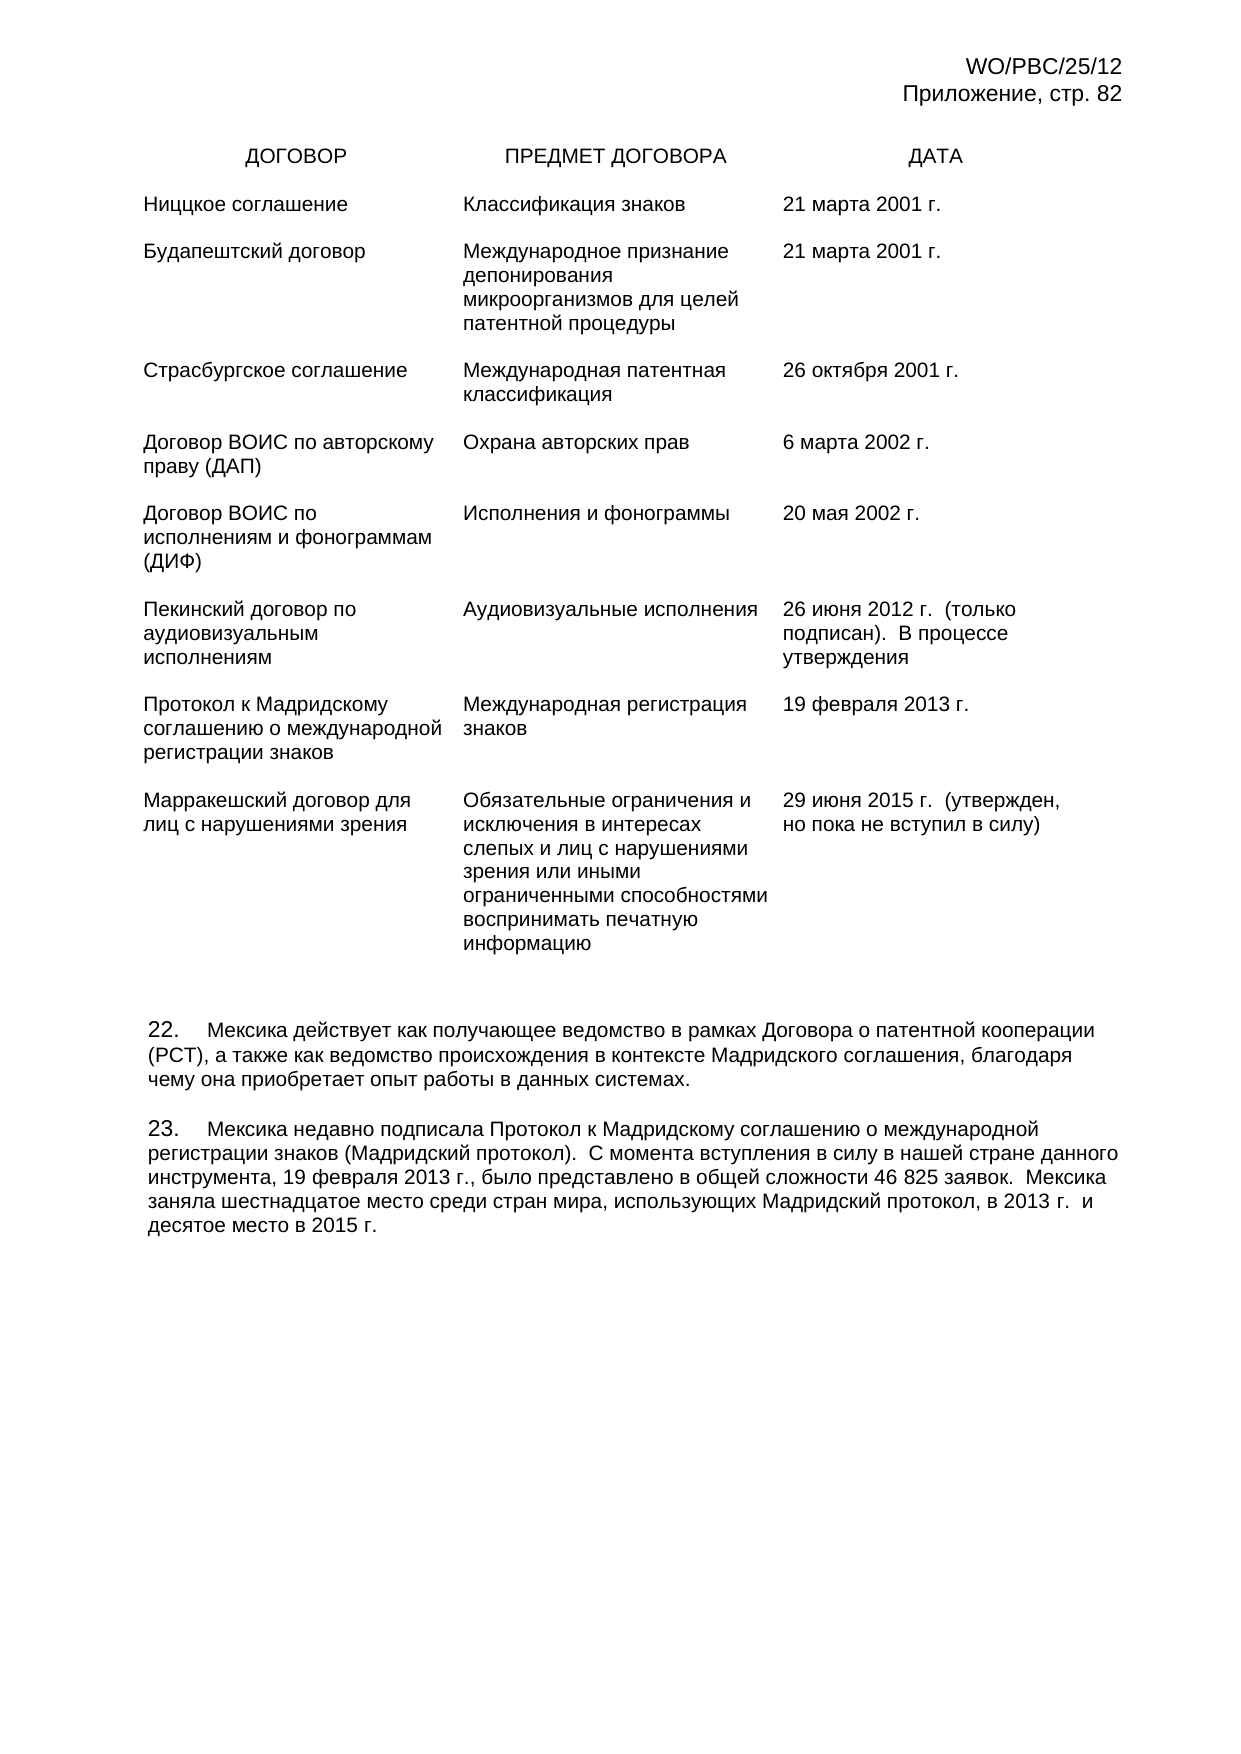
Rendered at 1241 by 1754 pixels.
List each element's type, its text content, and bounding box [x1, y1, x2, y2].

table_cell Международное признание депонирования микроорганизмов для целей патентной процедуры [456, 227, 776, 347]
table_cell Будапештский договор [136, 227, 456, 347]
table_header ПРЕДМЕТ ДОГОВОРА [456, 132, 776, 180]
list Мексика действует как получающее ведомство в рамках Договора о патентной кооперации (PCT), а также как ведомство происхождения в контексте Мадридского соглашения, благодаря чему она приобретает опыт работы в данных системах. [148, 1016, 1122, 1091]
table_cell Классификация знаков [456, 180, 776, 227]
table_cell Аудиовизуальные исполнения [456, 585, 776, 680]
table_cell Страсбургское соглашение [136, 347, 456, 418]
table_cell Договор ВОИС по авторскому праву (ДАП) [136, 418, 456, 489]
table_cell 19 февраля 2013 г. [776, 680, 1096, 776]
table_cell 20 мая 2002 г. [776, 490, 1096, 585]
table_cell Охрана авторских прав [456, 418, 776, 489]
table_cell Международная патентная классификация [456, 347, 776, 418]
table_header ДОГОВОР [136, 132, 456, 180]
table_cell Пекинский договор по аудиовизуальным исполнениям [136, 585, 456, 680]
table_cell Международная регистрация знаков [456, 680, 776, 776]
table_cell 26 октября 2001 г. [776, 347, 1096, 418]
table_cell Ниццкое соглашение [136, 180, 456, 227]
table_cell Протокол к Мадридскому соглашению о международной регистрации знаков [136, 680, 456, 776]
table_cell Обязательные ограничения и исключения в интересах слепых и лиц с нарушениями зрения или иными ограниченными способностями воспринимать печатную информацию [456, 776, 776, 967]
list Мексика недавно подписала Протокол к Мадридскому соглашению о международной регистрации знаков (Мадридский протокол). С момента вступления в силу в нашей стране данного инструмента, 19 февраля 2013 г., было представлено в общей сложности 46 825 заявок. Мексика заняла шестнадцатое место среди стран мира, использующих Мадридский протокол, в 2013 г. и десятое место в 2015 г. [148, 1114, 1122, 1237]
table_cell 21 марта 2001 г. [776, 180, 1096, 227]
table_cell 6 марта 2002 г. [776, 418, 1096, 489]
table_cell 26 июня 2012 г. (только подписан). В процессе утверждения [776, 585, 1096, 680]
table_cell 21 марта 2001 г. [776, 227, 1096, 347]
table_header ДАТА [776, 132, 1096, 180]
table_cell Марракешский договор для лиц с нарушениями зрения [136, 776, 456, 967]
table_cell Исполнения и фонограммы [456, 490, 776, 585]
table_cell 29 июня 2015 г. (утвержден, но пока не вступил в силу) [776, 776, 1096, 967]
table_cell Договор ВОИС по исполнениям и фонограммам (ДИФ) [136, 490, 456, 585]
